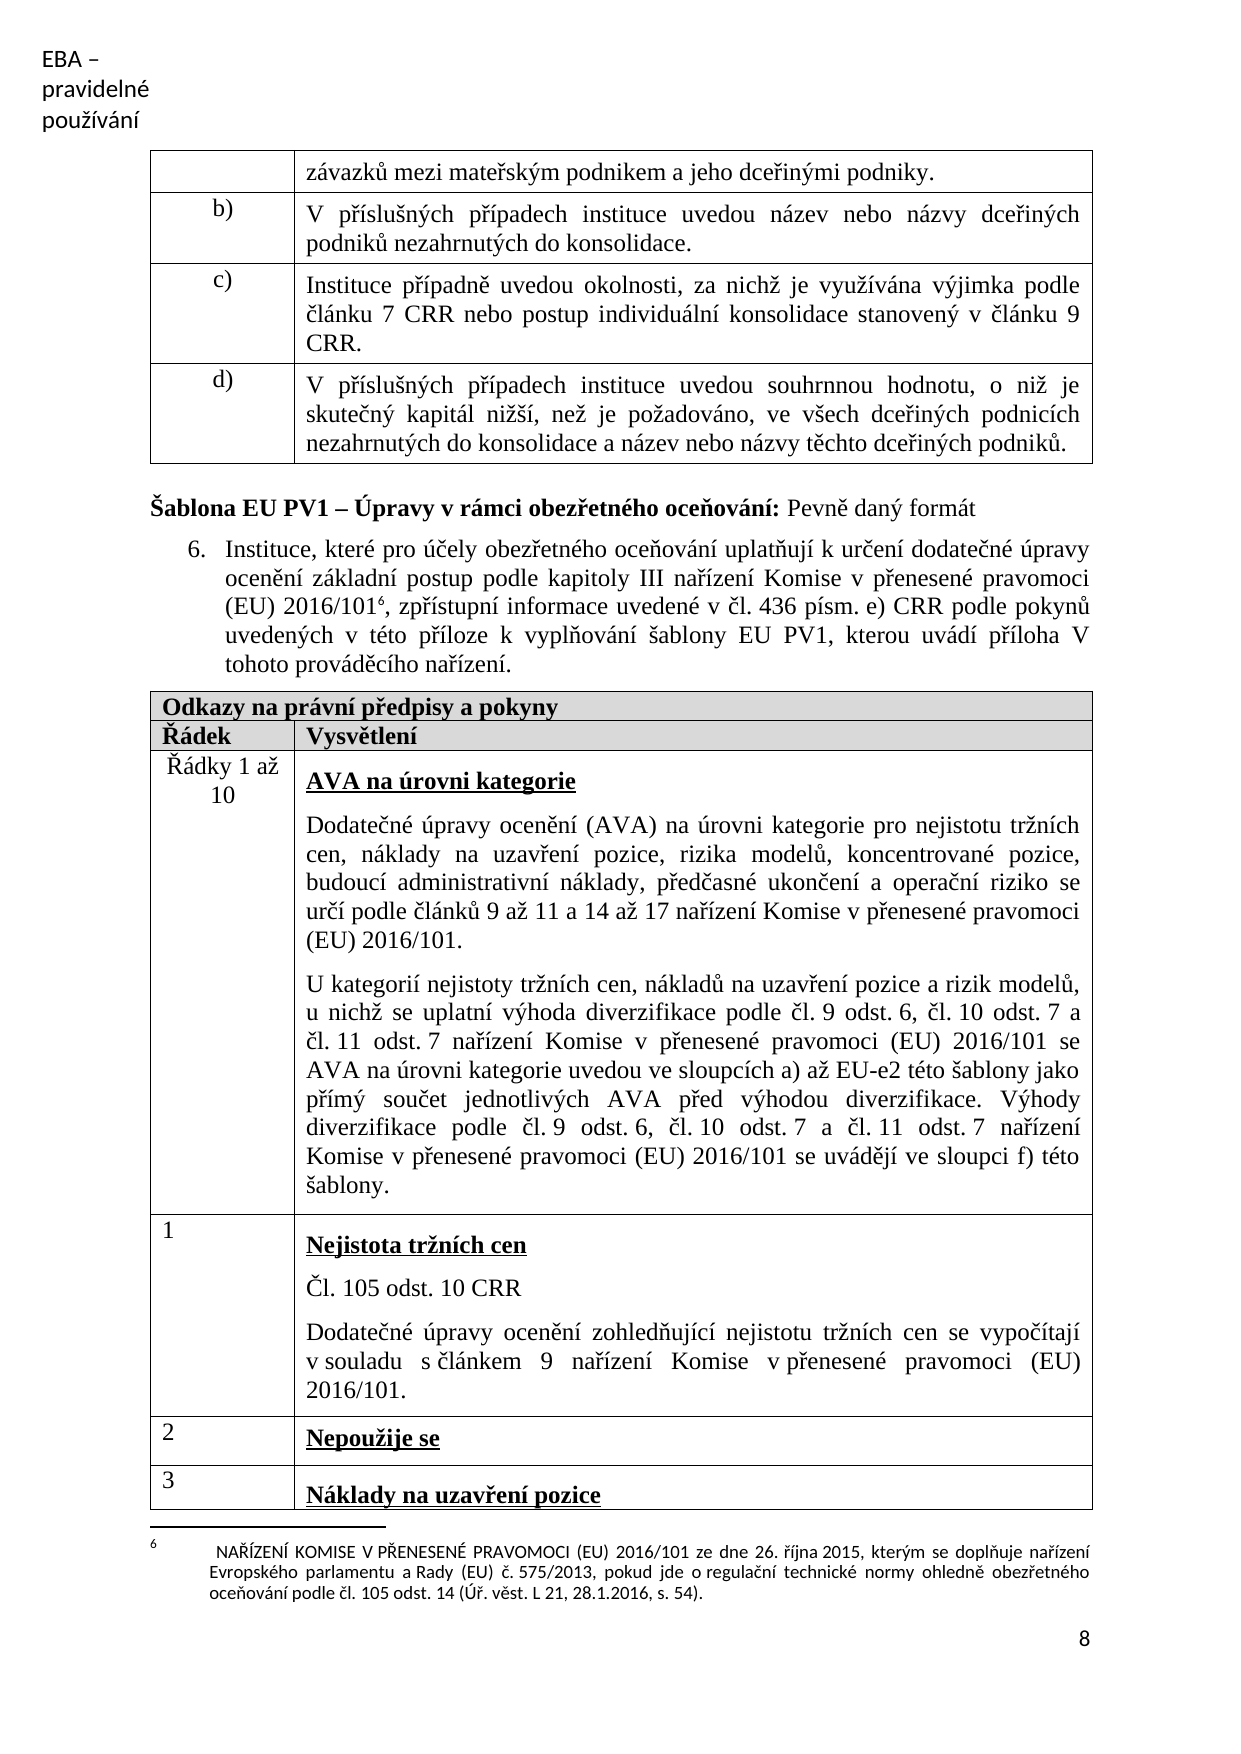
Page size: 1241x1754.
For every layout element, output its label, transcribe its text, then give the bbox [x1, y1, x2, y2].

text Šablona EU PV1 – Úpravy v rámci obezřetného oceňování: Pevně daný formát [150, 493, 1090, 521]
table_cell Instituce případně uvedou okolnosti, za nichž je využívána výjimka podle článku 7 CRR nebo postup individuální konsolidace stanovený v článku 9 CRR. [295, 264, 1092, 363]
table_cell 2 [151, 1417, 294, 1464]
table_cell Nejistota tržních cen Čl. 105 odst. 10 CRR Dodatečné úpravy ocenění zohledňující nejistotu tržních cen se vypočítají v souladu s článkem 9 nařízení Komise v přenesené pravomoci (EU) 2016/101. [295, 1215, 1092, 1416]
table_cell AVA na úrovni kategorie Dodatečné úpravy ocenění (AVA) na úrovni kategorie pro nejistotu tržních cen, náklady na uzavření pozice, rizika modelů, koncentrované pozice, budoucí administrativní náklady, předčasné ukončení a operační riziko se určí podle článků 9 až 11 a 14 až 17 nařízení Komise v přenesené pravomoci (EU) 2016/101. U kategorií nejistoty tržních cen, nákladů na uzavření pozice a rizik modelů, u nichž se uplatní výhoda diverzifikace podle čl. 9 odst. 6, čl. 10 odst. 7 a čl. 11 odst. 7 nařízení Komise v přenesené pravomoci (EU) 2016/101 se AVA na úrovni kategorie uvedou ve sloupcích a) až EU-e2 této šablony jako přímý součet jednotlivých AVA před výhodou diverzifikace. Výhody diverzifikace podle čl. 9 odst. 6, čl. 10 odst. 7 a čl. 11 odst. 7 nařízení Komise v přenesené pravomoci (EU) 2016/101 se uvádějí ve sloupci f) této šablony. [295, 751, 1092, 1214]
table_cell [295, 151, 1092, 192]
table_cell 1 [151, 1215, 294, 1416]
table_cell 3 [151, 1466, 294, 1509]
list Instituce, které pro účely obezřetného oceňování uplatňují k určení dodatečné úpravy ocenění základní postup podle kapitoly III nařízení Komise v přenesené pravomoci (EU) 2016/101, zpřístupní informace uvedené v čl. 436 písm. e) CRR podle pokynů uvedených v této příloze k vyplňování šablony EU PV1, kterou uvádí příloha V tohoto prováděcího nařízení. [187, 534, 1090, 678]
table_cell V příslušných případech instituce uvedou název nebo názvy dceřiných podniků nezahrnutých do konsolidace. [295, 193, 1092, 263]
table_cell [295, 1466, 1092, 1509]
table_cell Řádek [151, 721, 294, 750]
table_cell b) [151, 193, 294, 263]
table_cell V příslušných případech instituce uvedou souhrnnou hodnotu, o niž je skutečný kapitál nižší, než je požadováno, ve všech dceřiných podnicích nezahrnutých do konsolidace a název nebo názvy těchto dceřiných podniků. [295, 364, 1092, 463]
table_cell Vysvětlení [295, 721, 1092, 750]
table_cell Nepoužije se [295, 1417, 1092, 1464]
table_cell c) [151, 264, 294, 363]
table_header Odkazy na právní předpisy a pokyny [151, 692, 1092, 720]
table_cell a) [151, 151, 294, 192]
table_cell Řádky 1 až 10 [151, 751, 294, 1214]
table_cell d) [151, 364, 294, 463]
